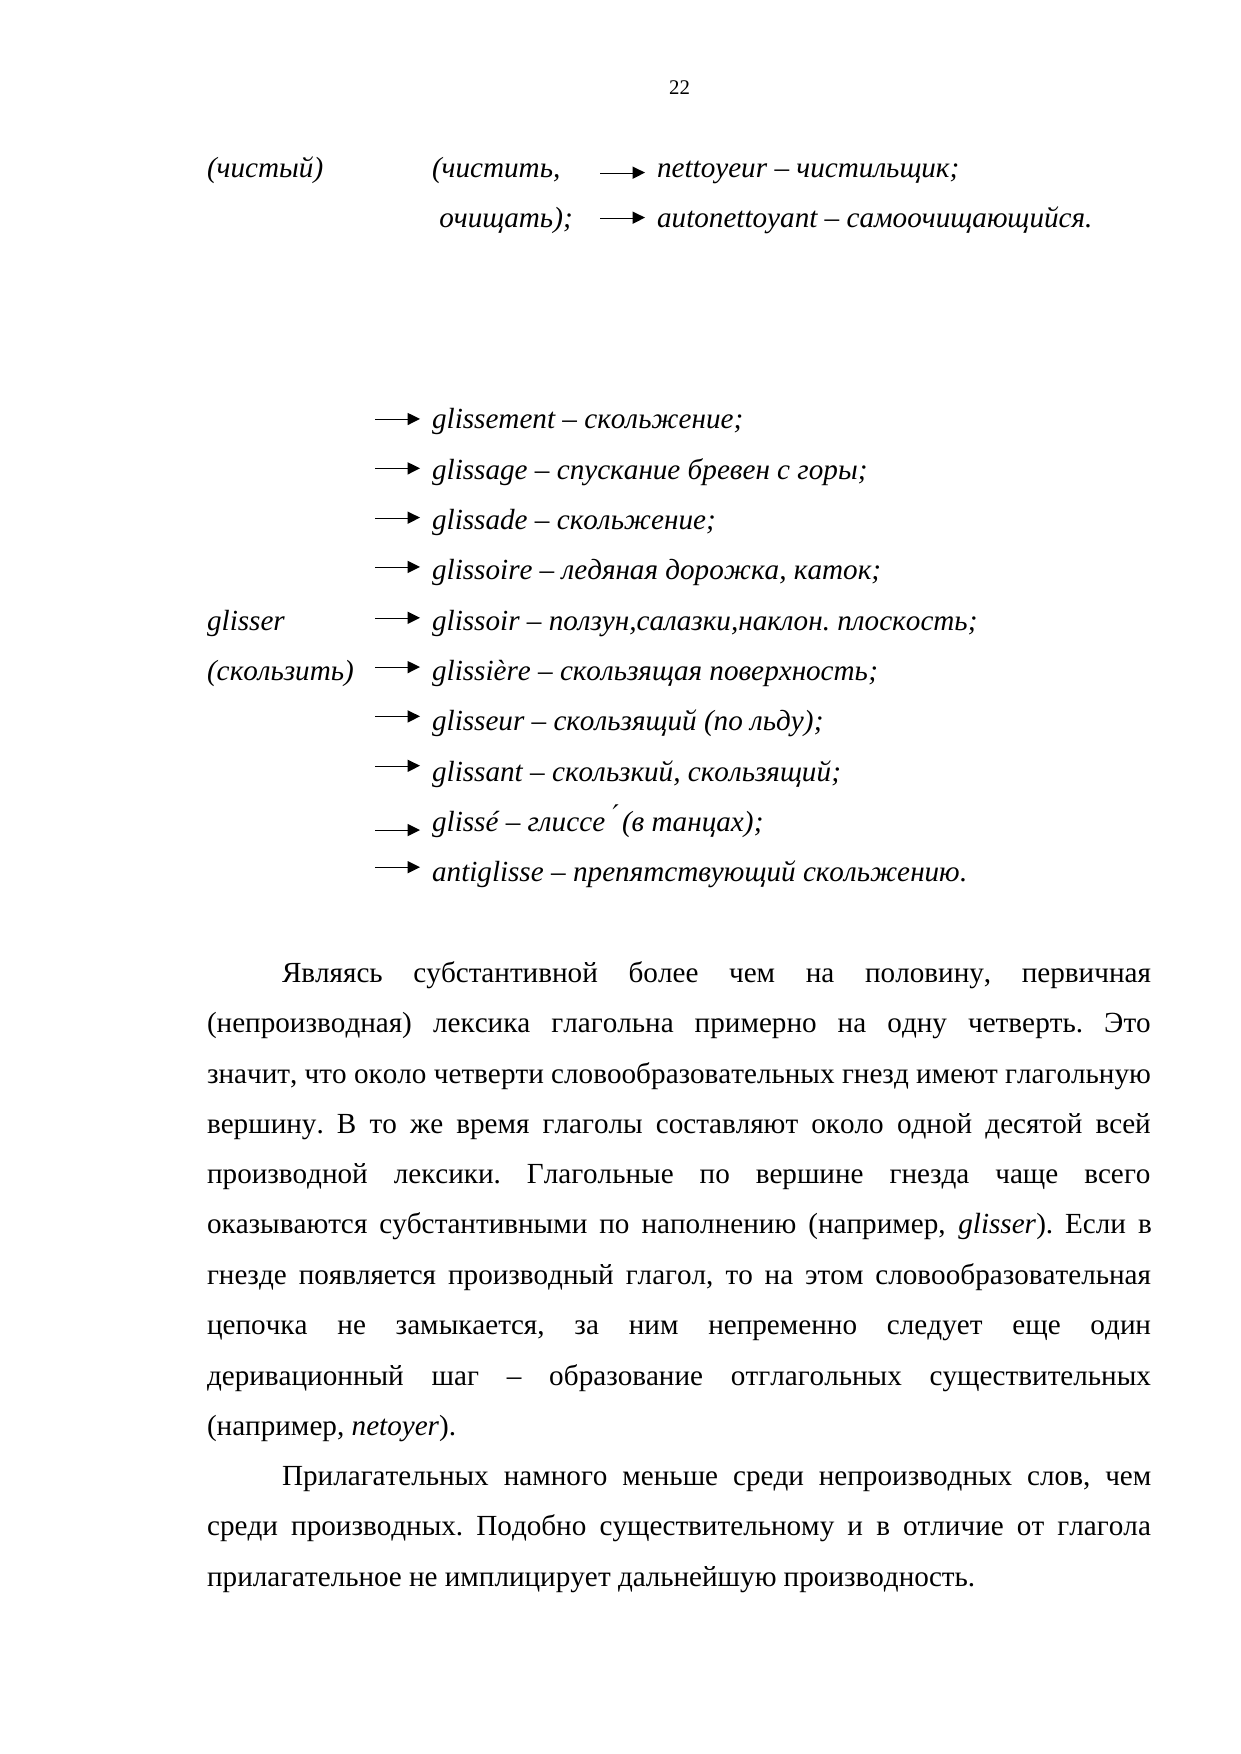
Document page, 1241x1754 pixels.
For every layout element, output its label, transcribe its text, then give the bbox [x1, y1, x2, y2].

text (скользить) glissière – скользящая поверхность; [207, 653, 1152, 687]
text glissant – скользкий, скользящий; [207, 754, 1152, 787]
text glissement – скольжение; [207, 402, 1152, 435]
text очищать); autonettoyant – самоочищающийся. [207, 200, 1152, 234]
text glissé – глиссе (в танцах); [207, 804, 1152, 838]
text Являясь субстантивной более чем на половину, первичная (непроизводная) лексика глагольна примерно на одну четверть. Это значит, что около четверти словообразовательных гнезд имеют глагольную вершину. В то же время глаголы составляют около одной десятой всей производной лексики. Глагольные по вершине гнезда чаще всего оказываются субстантивными по наполнению (например, glisser). Если в гнезде появляется производный глагол, то на этом словообразовательная цепочка не замыкается, за ним непременно следует еще один деривационный шаг – образование отглагольных существительных (например, netoyer). [207, 955, 1152, 1441]
text glissage – спускание бревен с горы; [207, 452, 1152, 485]
text glissade – скольжение; [207, 502, 1152, 536]
text Прилагательных намного меньше среди непроизводных слов, чем среди производных. Подобно существительному и в отличие от глагола прилагательное не имплицирует дальнейшую производность. [207, 1458, 1152, 1592]
text (чистый) (чистить, nettoyeur – чистильщик; [207, 150, 1152, 183]
text glisser glissoir – ползун,салазки,наклон. плоскость; [207, 603, 1152, 636]
text glisseur – скользящий (по льду); [207, 703, 1152, 737]
text antiglisse – препятствующий скольжению. [207, 854, 1152, 888]
text glissoire – ледяная дорожка, каток; [207, 552, 1152, 586]
